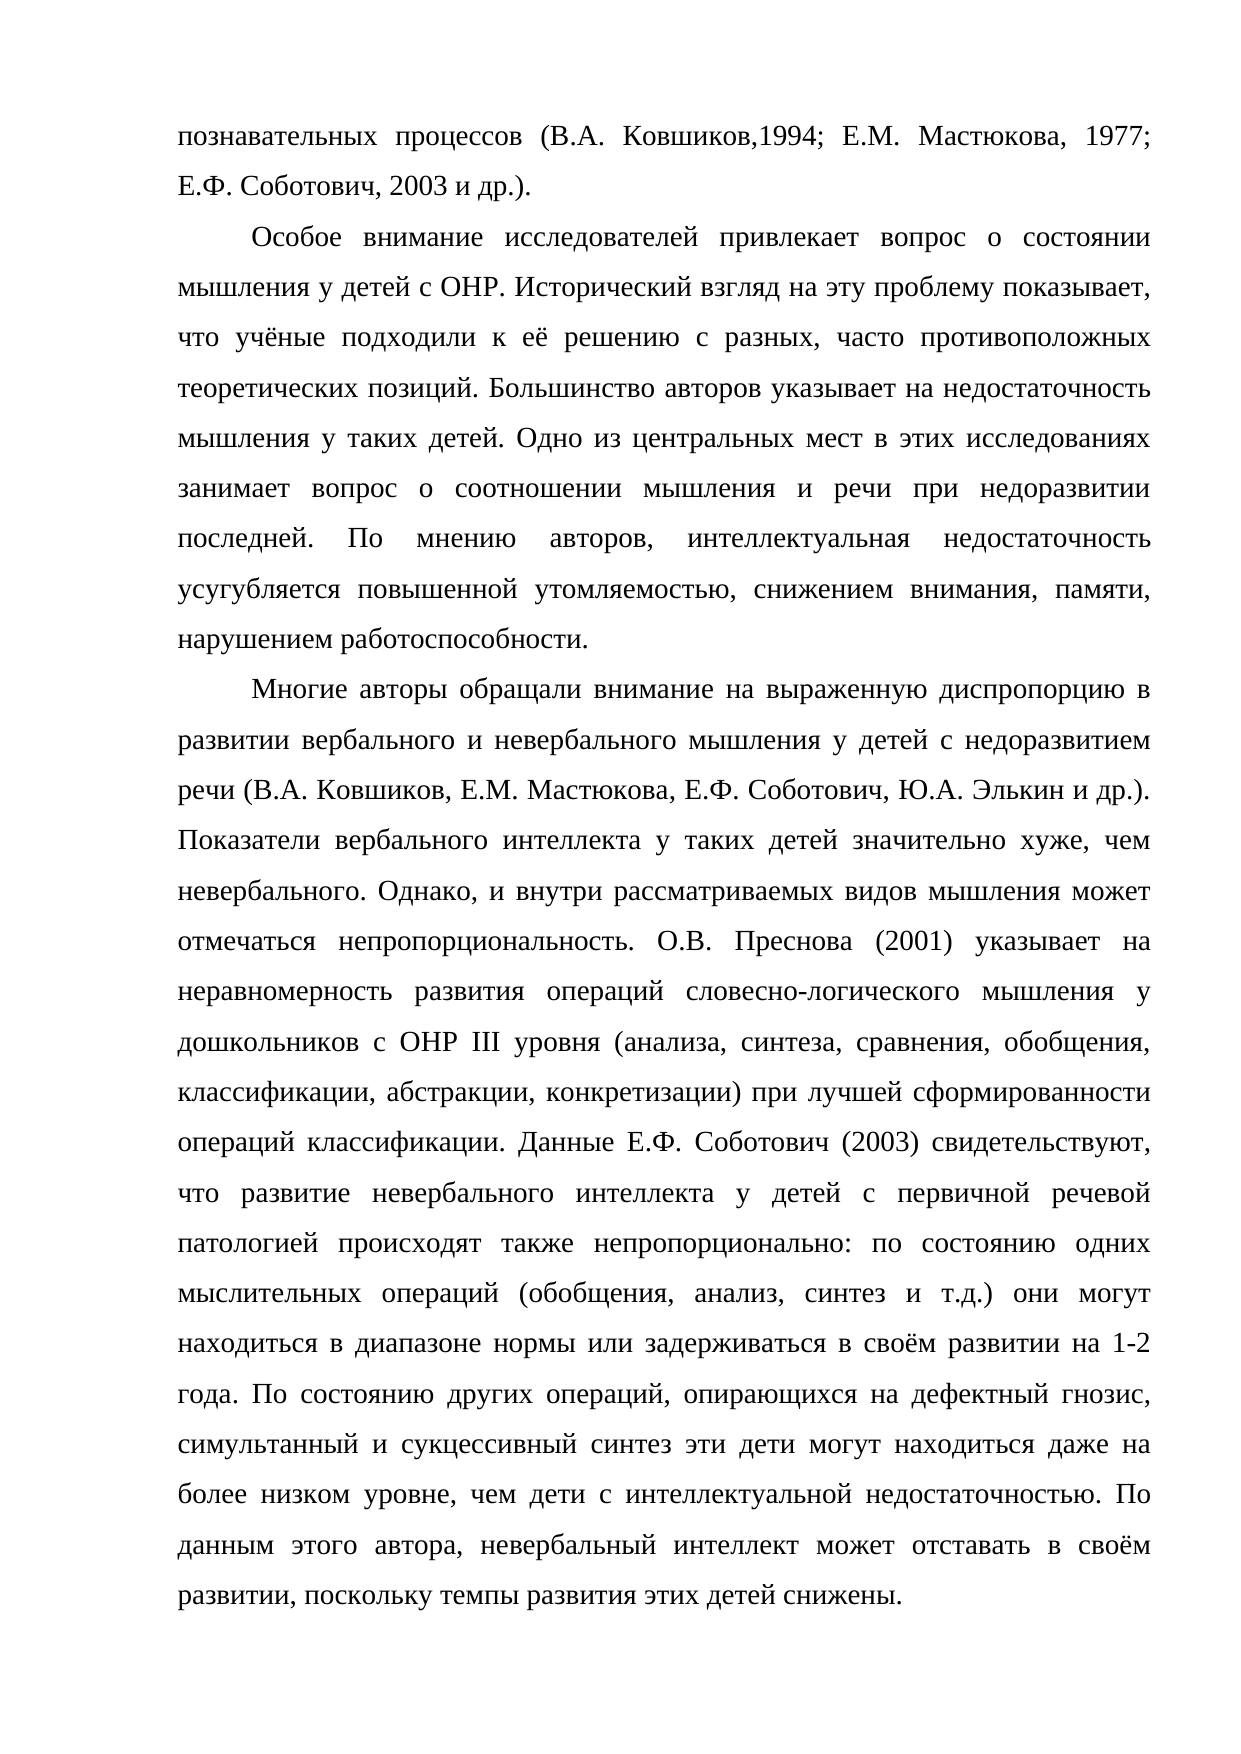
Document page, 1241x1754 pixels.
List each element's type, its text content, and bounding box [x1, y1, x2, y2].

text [177, 118, 1152, 202]
text Особое внимание исследователей привлекает вопрос о состоянии мышления у детей с ОНР. Исторический взгляд на эту проблему показывает, что учёные подходили к её решению с разных, часто противоположных теоретических позиций. Большинство авторов указывает на недостаточность мышления у таких детей. Одно из центральных мест в этих исследованиях занимает вопрос о соотношении мышления и речи при недоразвитии последней. По мнению авторов, интеллектуальная недостаточность усугубляется повышенной утомляемостью, снижением внимания, памяти, нарушением работоспособности. [177, 219, 1152, 655]
text Многие авторы обращали внимание на выраженную диспропорцию в развитии вербального и невербального мышления у детей с недоразвитием речи (В.А. Ковшиков, Е.М. Мастюкова, Е.Ф. Соботович, Ю.А. Элькин и др.). Показатели вербального интеллекта у таких детей значительно хуже, чем невербального. Однако, и внутри рассматриваемых видов мышления может отмечаться непропорциональность. О.В. Преснова (2001) указывает на неравномерность развития операций словесно-логического мышления у дошкольников с ОНР III уровня (анализа, синтеза, сравнения, обобщения, классификации, абстракции, конкретизации) при лучшей сформированности операций классификации. Данные Е.Ф. Соботович (2003) свидетельствуют, что развитие невербального интеллекта у детей с первичной речевой патологией происходят также непропорционально: по состоянию одних мыслительных операций (обобщения, анализ, синтез и т.д.) они могут находиться в диапазоне нормы или задерживаться в своём развитии на 1-2 года. По состоянию других операций, опирающихся на дефектный гнозис, симультанный и сукцессивный синтез эти дети могут находиться даже на более низком уровне, чем дети с интеллектуальной недостаточностью. По данным этого автора, невербальный интеллект может отставать в своём развитии, поскольку темпы развития этих детей снижены. [177, 672, 1152, 1611]
